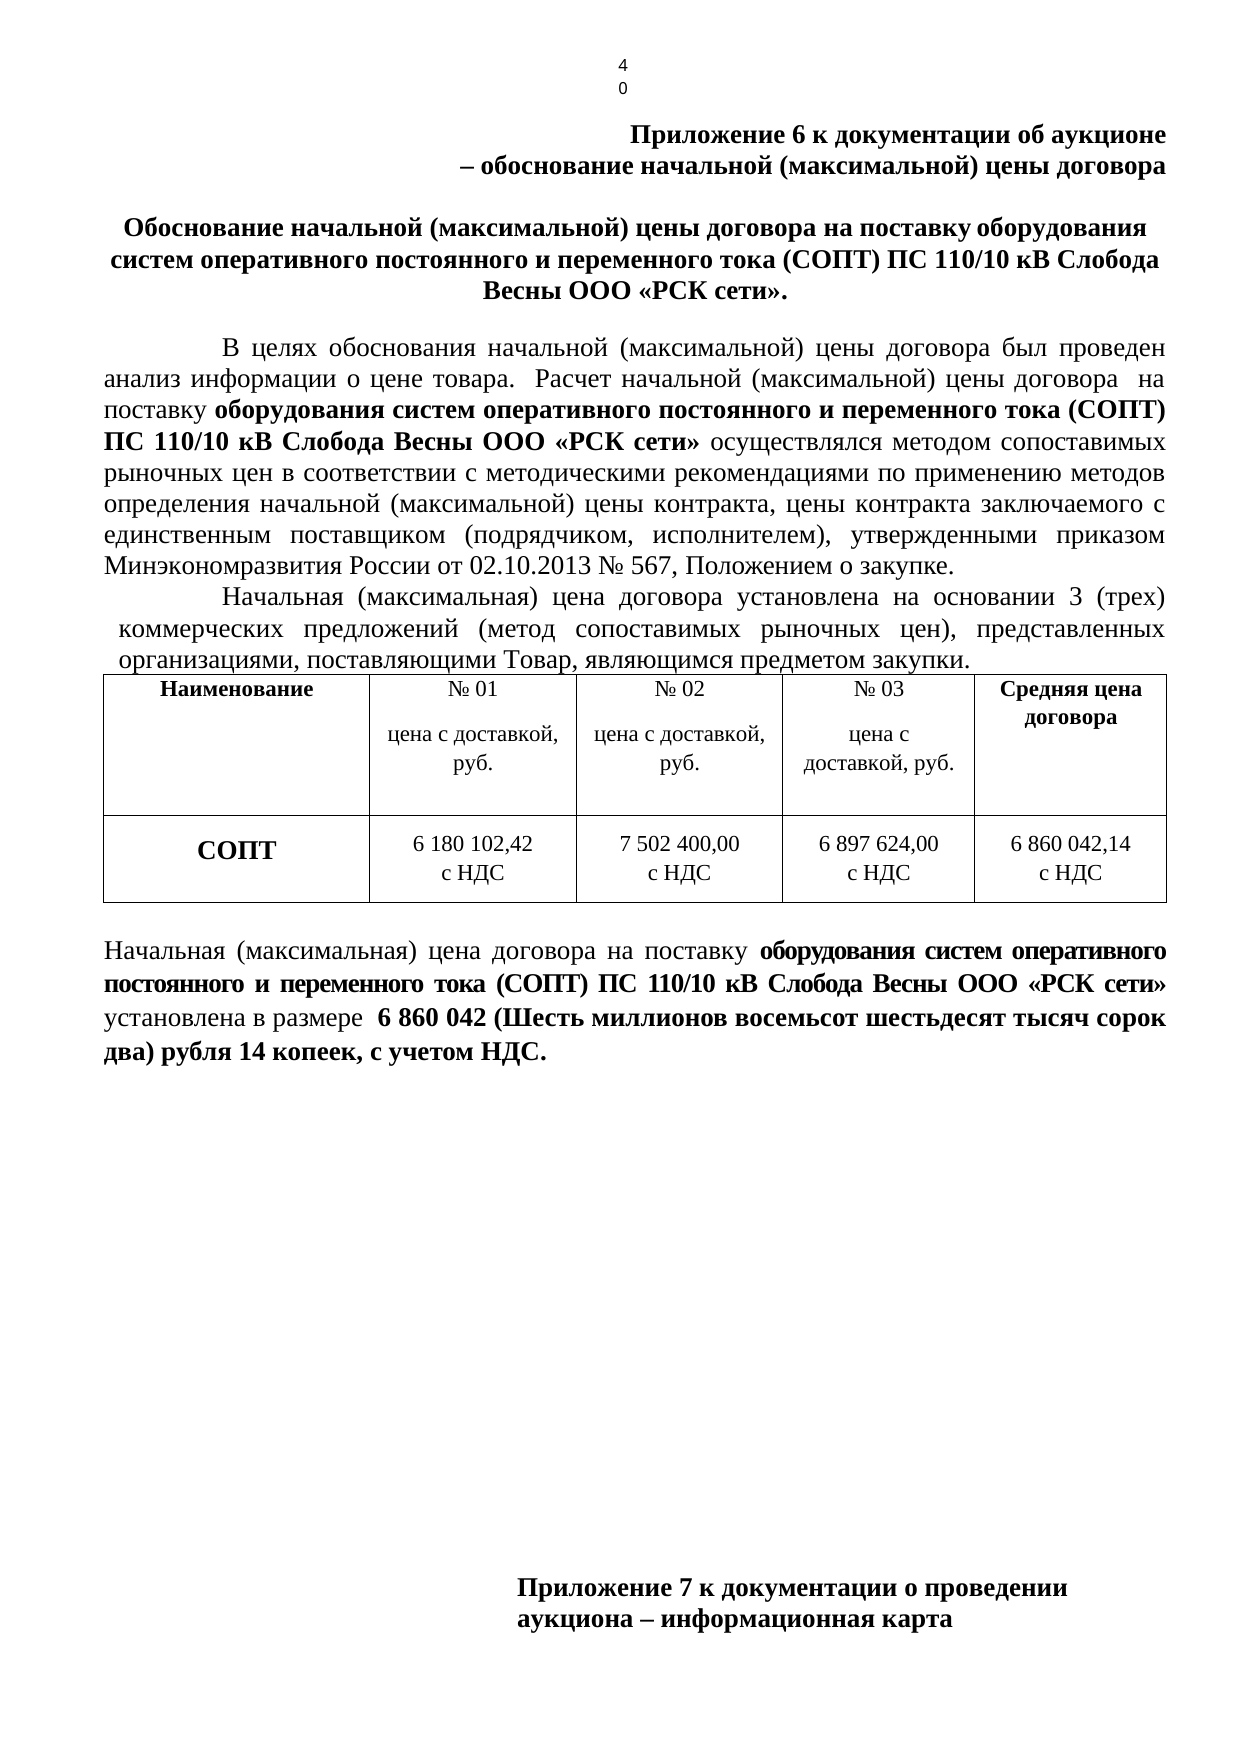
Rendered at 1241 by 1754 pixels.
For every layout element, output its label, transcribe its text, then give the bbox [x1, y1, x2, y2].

table_cell 6 860 042,14 с НДС [975, 816, 1166, 902]
table_cell 7 502 400,00 с НДС [577, 816, 782, 902]
text Начальная (максимальная) цена договора на поставку оборудования систем оперативного постоянного и переменного тока (СОПТ) ПС 110/10 кВ Слобода Весны ООО «РСК сети» установлена в размере 6 860 042 (Шесть миллионов восемьсот шестьдесят тысяч сорок два) рубля 14 копеек, с учетом НДС. [103, 934, 1167, 1066]
table_header Средняя цена договора [975, 675, 1166, 815]
table_header № 03 цена с доставкой, руб. [783, 675, 974, 815]
table_header Наименование [104, 675, 369, 815]
table_cell СОПТ [104, 816, 369, 902]
table_cell 6 897 624,00 с НДС [783, 816, 974, 902]
table_header № 01 цена с доставкой, руб. [370, 675, 576, 815]
text – обоснование начальной (максимальной) цены договора [103, 149, 1167, 180]
text В целях обоснования начальной (максимальной) цены договора был проведен анализ информации о цене товара. Расчет начальной (максимальной) цены договора на поставку оборудования систем оперативного постоянного и переменного тока (СОПТ) ПС 110/10 кВ Слобода Весны ООО «РСК сети» осуществлялся методом сопоставимых рыночных цен в соответствии с методическими рекомендациями по применению методов определения начальной (максимальной) цены контракта, цены контракта заключаемого с единственным поставщиком (подрядчиком, исполнителем), утвержденными приказом Минэкономразвития России от 02.10.2013 № 567, Положением о закупке. [103, 331, 1167, 581]
table_header № 02 цена с доставкой, руб. [577, 675, 782, 815]
table_cell 6 180 102,42 с НДС [370, 816, 576, 902]
text Приложение 6 к документации об аукционе [103, 118, 1167, 149]
text Обоснование начальной (максимальной) цены договора на поставку оборудования систем оперативного постоянного и переменного тока (СОПТ) ПС 110/10 кВ Слобода Весны ООО «РСК сети». [103, 212, 1167, 305]
text Начальная (максимальная) цена договора установлена на основании 3 (трех) коммерческих предложений (метод сопоставимых рыночных цен), представленных организациями, поставляющими Товар, являющимся предметом закупки. [118, 581, 1167, 674]
text Приложение 7 к документации о проведении аукциона – информационная карта [517, 1571, 1167, 1633]
